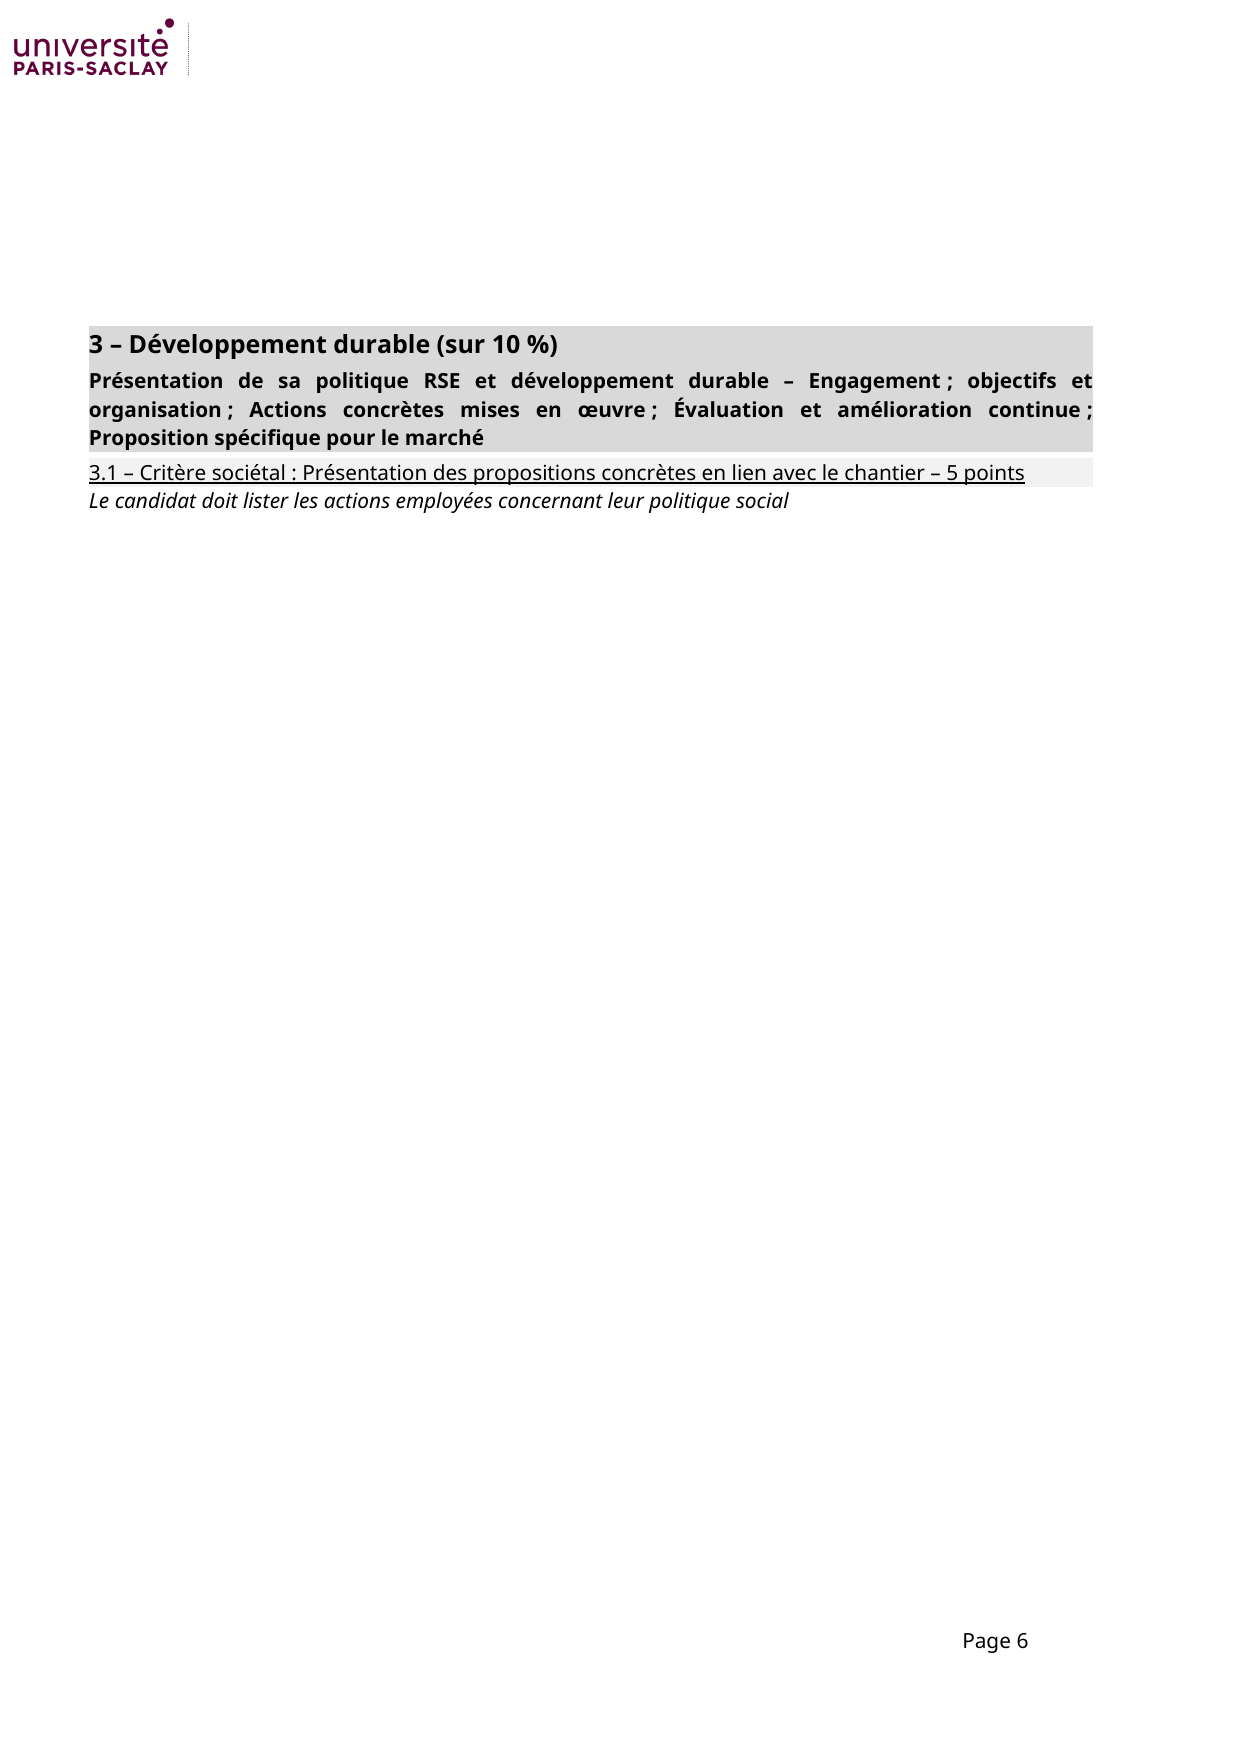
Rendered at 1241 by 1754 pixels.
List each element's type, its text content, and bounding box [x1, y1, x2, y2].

text Le candidat doit lister les actions employées concernant leur politique social [89, 487, 1093, 515]
text Présentation de sa politique RSE et développement durable – Engagement ; objectifs et organisation ; Actions concrètes mises en œuvre ; Évaluation et amélioration continue ; Proposition spécifique pour le marché [89, 367, 1093, 452]
text 3.1 – Critère sociétal : Présentation des propositions concrètes en lien avec le chantier – 5 points [89, 458, 1093, 487]
picture [0, 3, 189, 89]
text 3 – Développement durable (sur 10 %) [89, 326, 1093, 360]
